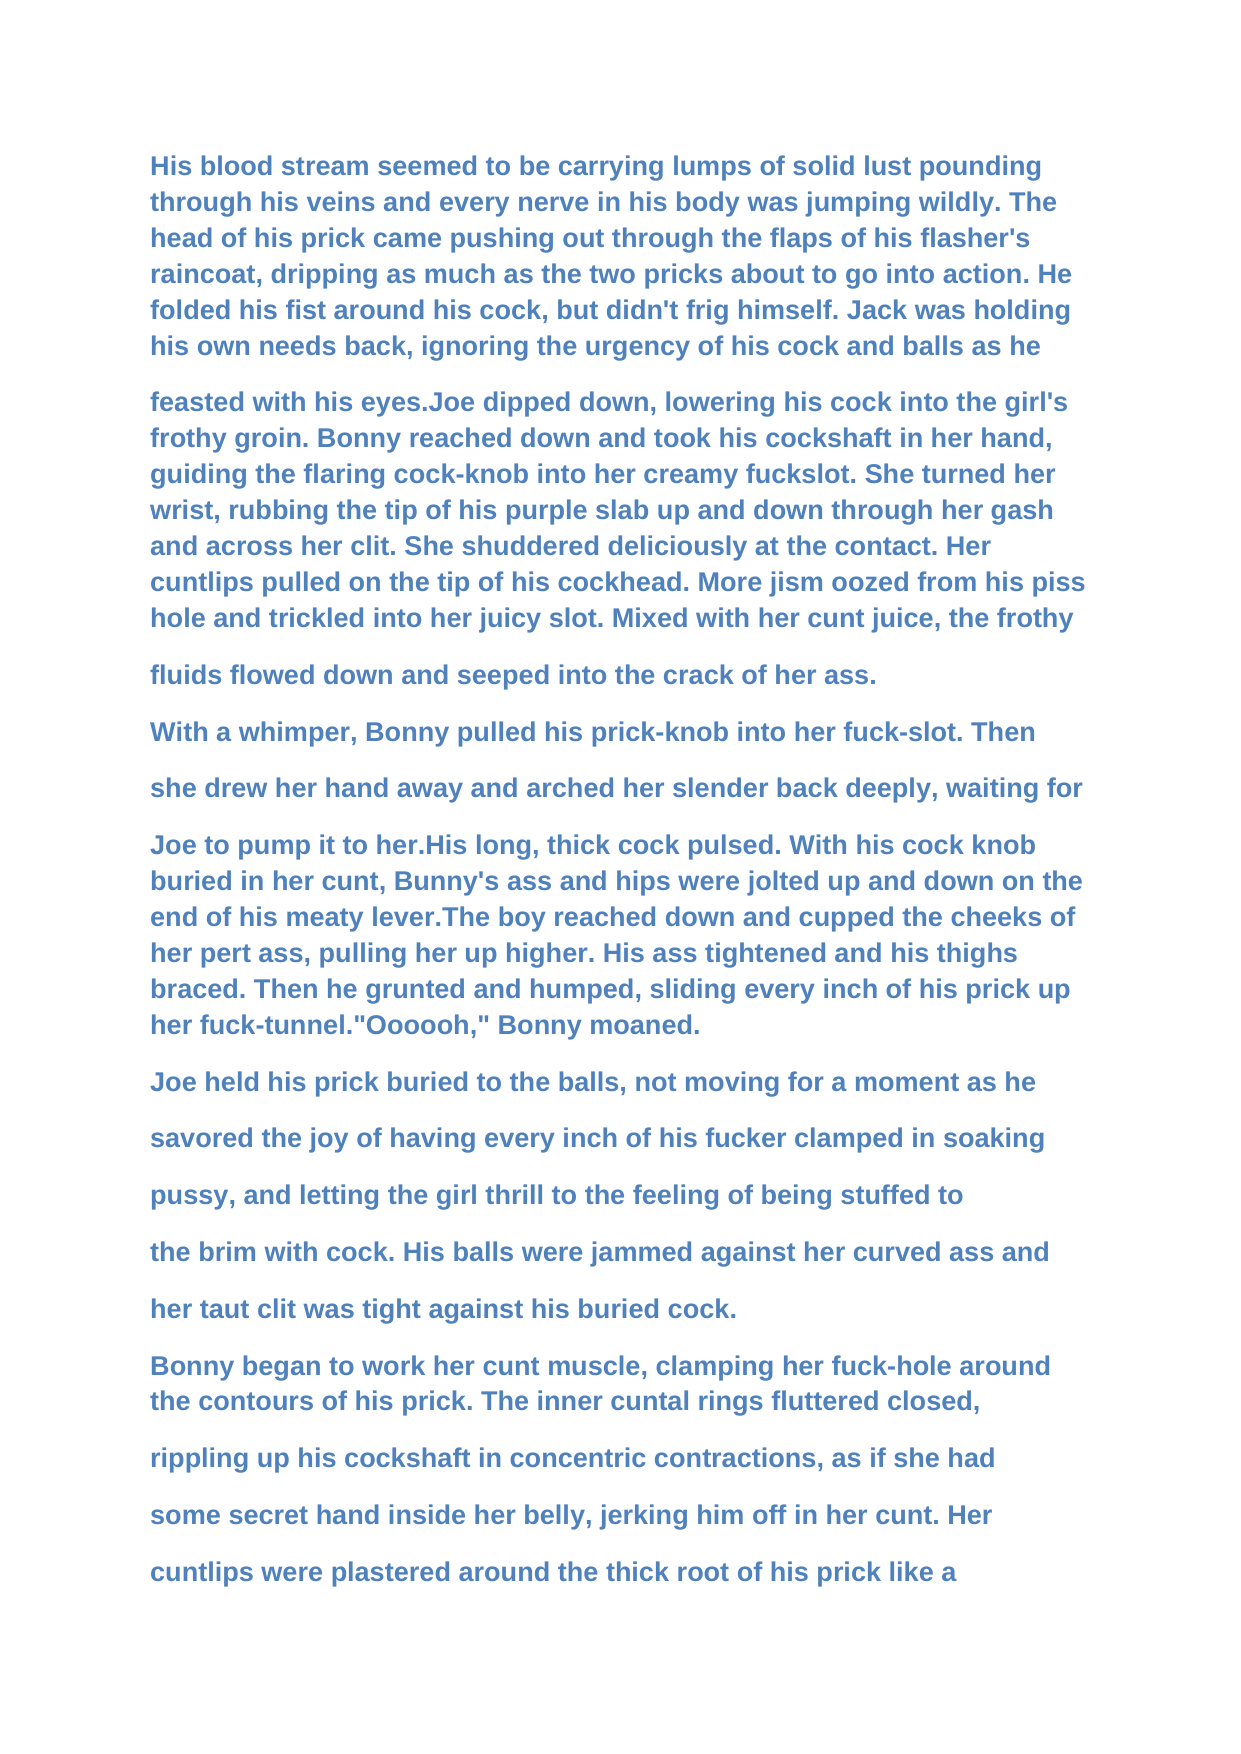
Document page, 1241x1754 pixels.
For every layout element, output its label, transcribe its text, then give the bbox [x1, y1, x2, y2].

subtitle His blood stream seemed to be carrying lumps of solid lust pounding through his veins and every nerve in his body was jumping wildly. The head of his prick came pushing out through the flaps of his flasher's raincoat, dripping as much as the two pricks about to go into action. He folded his fist around his cock, but didn't frig himself. Jack was holding his own needs back, ignoring the urgency of his cock and balls as he [150, 150, 1090, 361]
subtitle savored the joy of having every inch of his fucker clamped in soaking [150, 1122, 1090, 1154]
subtitle pussy, and letting the girl thrill to the feeling of being stuffed to [150, 1179, 1090, 1210]
subtitle her taut clit was tight against his buried cock. [150, 1293, 1090, 1324]
subtitle some secret hand inside her belly, jerking him off in her cunt. Her [150, 1499, 1090, 1530]
subtitle she drew her hand away and arched her slender back deeply, waiting for [150, 772, 1090, 804]
subtitle the brim with cock. His balls were jammed against her curved ass and [150, 1236, 1090, 1267]
subtitle Joe held his prick buried to the balls, not moving for a moment as he [150, 1066, 1090, 1097]
subtitle feasted with his eyes.Joe dipped down, lowering his cock into the girl's frothy groin. Bonny reached down and took his cockshaft in her hand, guiding the flaring cock-knob into her creamy fuckslot. She turned her wrist, rubbing the tip of his purple slab up and down through her gash and across her clit. She shuddered deliciously at the contact. Her cuntlips pulled on the tip of his cockhead. More jism oozed from his piss hole and trickled into her juicy slot. Mixed with her cunt juice, the frothy [150, 386, 1090, 633]
subtitle rippling up his cockshaft in concentric contractions, as if she had [150, 1442, 1090, 1473]
subtitle Bonny began to work her cunt muscle, clamping her fuck-hole around the contours of his prick. The inner cuntal rings fluttered closed, [150, 1349, 1090, 1417]
subtitle fluids flowed down and seeped into the crack of her ass. [150, 659, 1090, 690]
subtitle With a whimper, Bonny pulled his prick-knob into her fuck-slot. Then [150, 716, 1090, 747]
subtitle cuntlips were plastered around the thick root of his prick like a [150, 1556, 1090, 1587]
subtitle Joe to pump it to her.His long, thick cock pulsed. With his cock knob buried in her cunt, Bunny's ass and hips were jolted up and down on the end of his meaty lever.The boy reached down and cupped the cheeks of her pert ass, pulling her up higher. His ass tightened and his thighs braced. Then he grunted and humped, sliding every inch of his prick up her fuck-tunnel."Oooooh," Bonny moaned. [150, 829, 1090, 1040]
